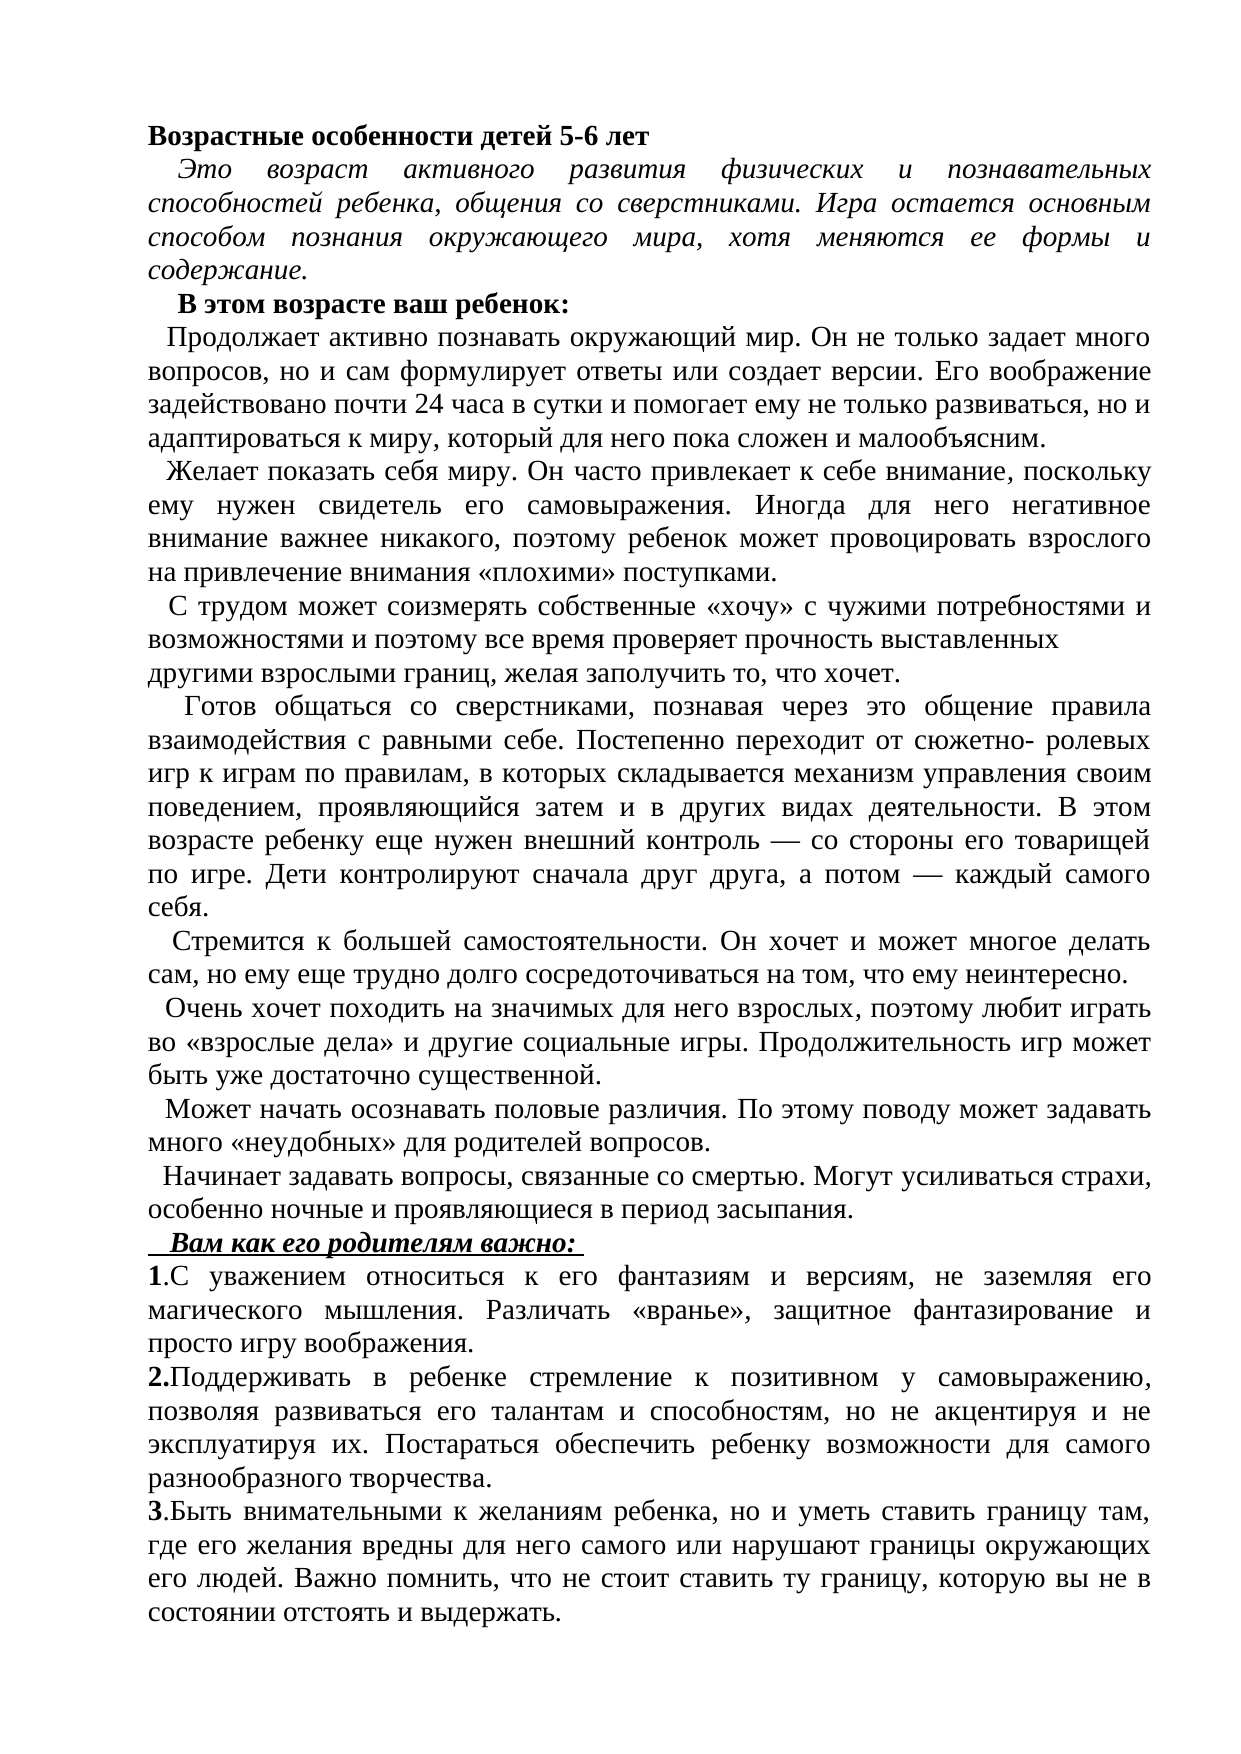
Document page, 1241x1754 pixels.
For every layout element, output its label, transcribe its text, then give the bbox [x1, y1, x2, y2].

text Стремится к большей самостоятельности. Он хочет и может многое делать сам, но ему еще трудно долго сосредоточиваться на том, что ему неинтересно. [148, 923, 1152, 990]
text Вам как его родителям важно: [148, 1225, 1152, 1258]
text Продолжает активно познавать окружающий мир. Он не только задает много вопросов, но и сам формулирует ответы или создает версии. Его воображение задействовано почти 24 часа в сутки и помогает ему не только развиваться, но и адаптироваться к миру, который для него пока сложен и малообъясним. [148, 319, 1152, 453]
text Желает показать себя миру. Он часто привлекает к себе внимание, поскольку ему нужен свидетель его самовыражения. Иногда для него негативное внимание важнее никакого, поэтому ребенок может провоцировать взрослого на привлечение внимания «плохими» поступками. [148, 453, 1152, 588]
text Начинает задавать вопросы, связанные со смертью. Могут усиливаться страхи, особенно ночные и проявляющиеся в период засыпания. [148, 1158, 1152, 1225]
text С трудом может соизмерять собственные «хочу» с чужими потребностями и возможностями и поэтому все время проверяет прочность выставленных [148, 588, 1152, 655]
text 1.С уважением относиться к его фантазиям и версиям, не заземляя его магического мышления. Различать «вранье», защитное фантазирование и просто игру воображения. [148, 1258, 1152, 1359]
text Это возраст активного развития физических и познавательных способностей ребенка, общения со сверстниками. Игра остается основным способом познания окружающего мира, хотя меняются ее формы и содержание. [148, 152, 1152, 286]
text В этом возрасте ваш ребенок: [177, 286, 1152, 319]
text 2.Поддерживать в ребенке стремление к позитивном у самовыражению, позволяя развиваться его талантам и способностям, но не акцентируя и не эксплуатируя их. Постараться обеспечить ребенку возможности для самого разнообразного творчества. [148, 1359, 1152, 1493]
text другими взрослыми границ, желая заполучить то, что хочет. [148, 655, 1152, 688]
text Может начать осознавать половые различия. По этому поводу может задавать много «неудобных» для родителей вопросов. [148, 1091, 1152, 1158]
text Готов общаться со сверстниками, познавая через это общение правила взаимодействия с равными себе. Постепенно переходит от сюжетно- ролевых игр к играм по правилам, в которых складывается механизм управления своим поведением, проявляющийся затем и в других видах деятельности. В этом возрасте ребенку еще нужен внешний контроль — со стороны его товарищей по игре. Дети контролируют сначала друг друга, а потом — каждый самого себя. [148, 688, 1152, 923]
text Очень хочет походить на значимых для него взрослых, поэтому любит играть во «взрослые дела» и другие социальные игры. Продолжительность игр может быть уже достаточно существенной. [148, 990, 1152, 1091]
text Возрастные особенности детей 5-6 лет [148, 118, 1152, 152]
text 3.Быть внимательными к желаниям ребенка, но и уметь ставить границу там, где его желания вредны для него самого или нарушают границы окружающих его людей. Важно помнить, что не стоит ставить ту границу, которую вы не в состоянии отстоять и выдержать. [148, 1493, 1152, 1627]
